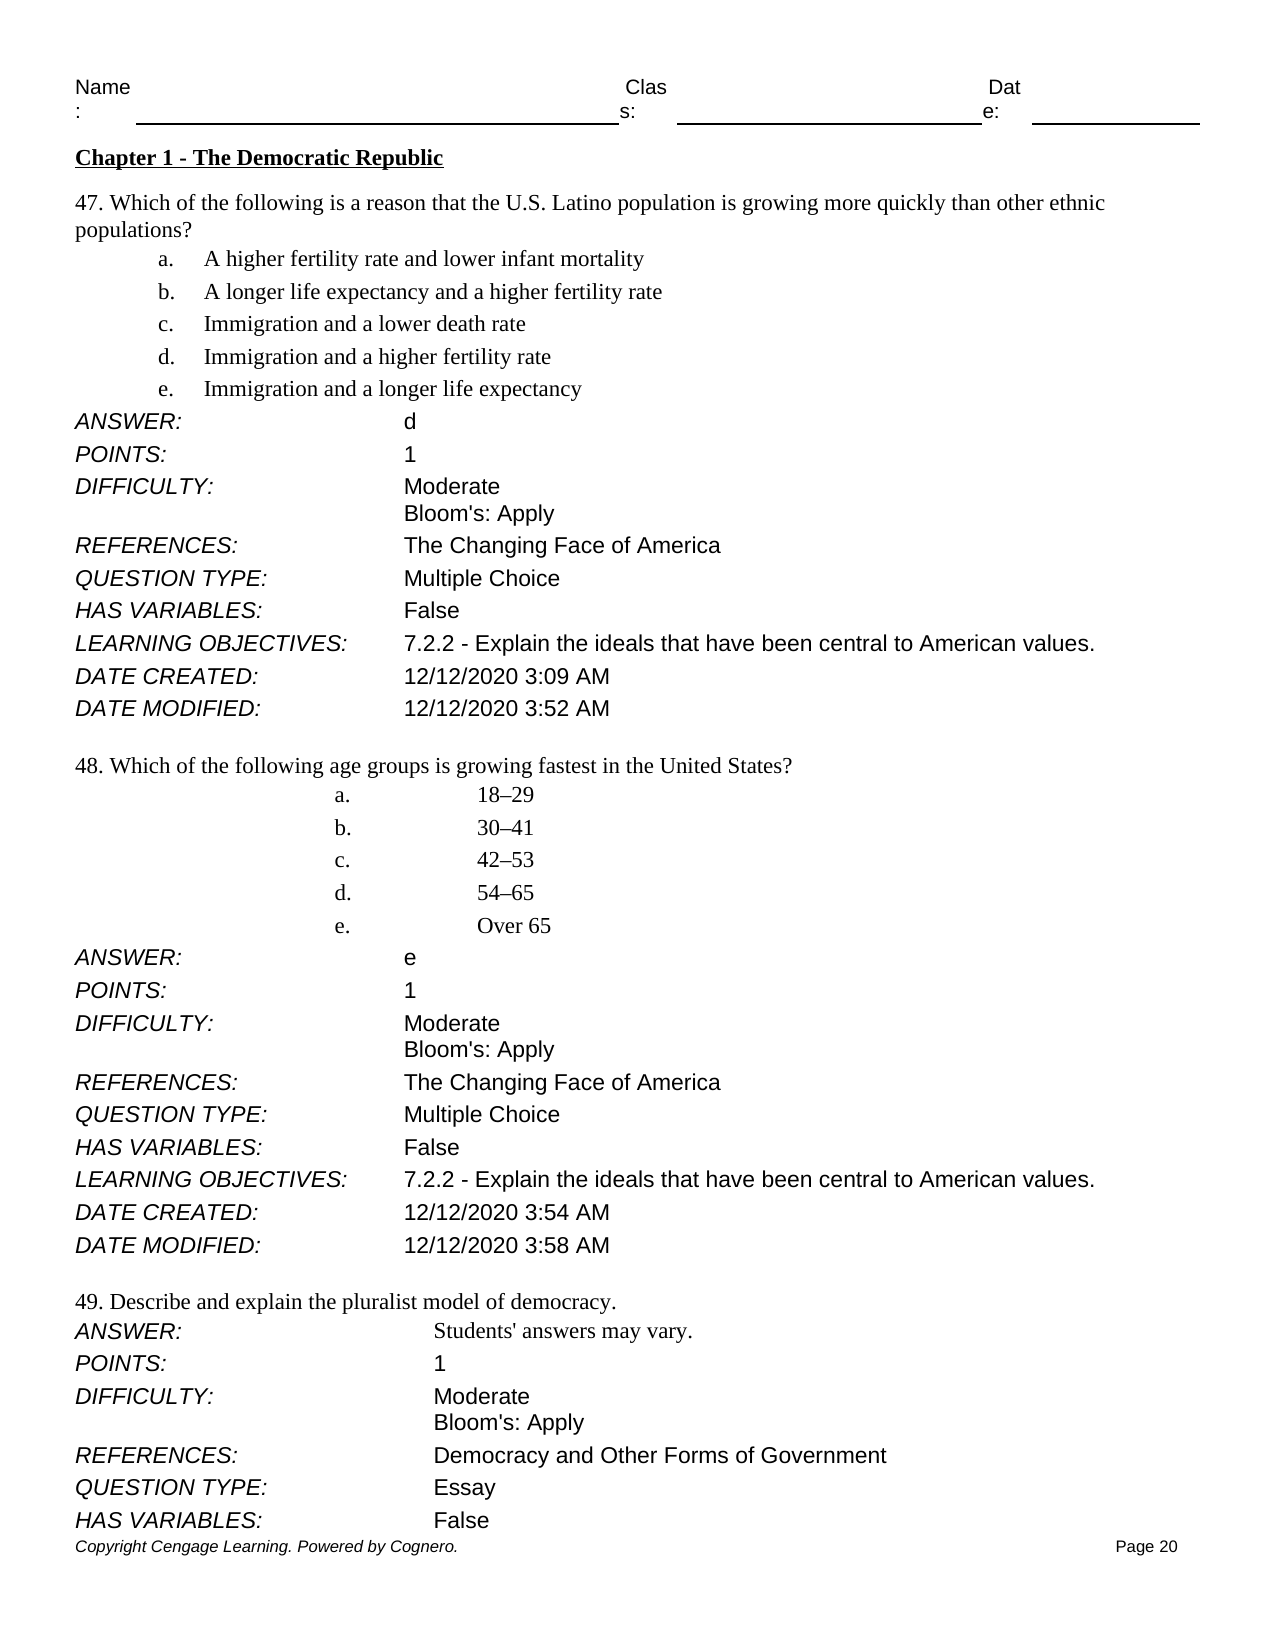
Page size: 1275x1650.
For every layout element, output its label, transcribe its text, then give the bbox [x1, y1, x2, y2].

table_header 47. Which of the following is a reason that the U.S. Latino population is growing more quickly than other ethnic populations? [75, 189, 1200, 725]
table_header 48. Which of the following age groups is growing fastest in the United States? [75, 752, 1200, 1261]
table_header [75, 1288, 1200, 1536]
